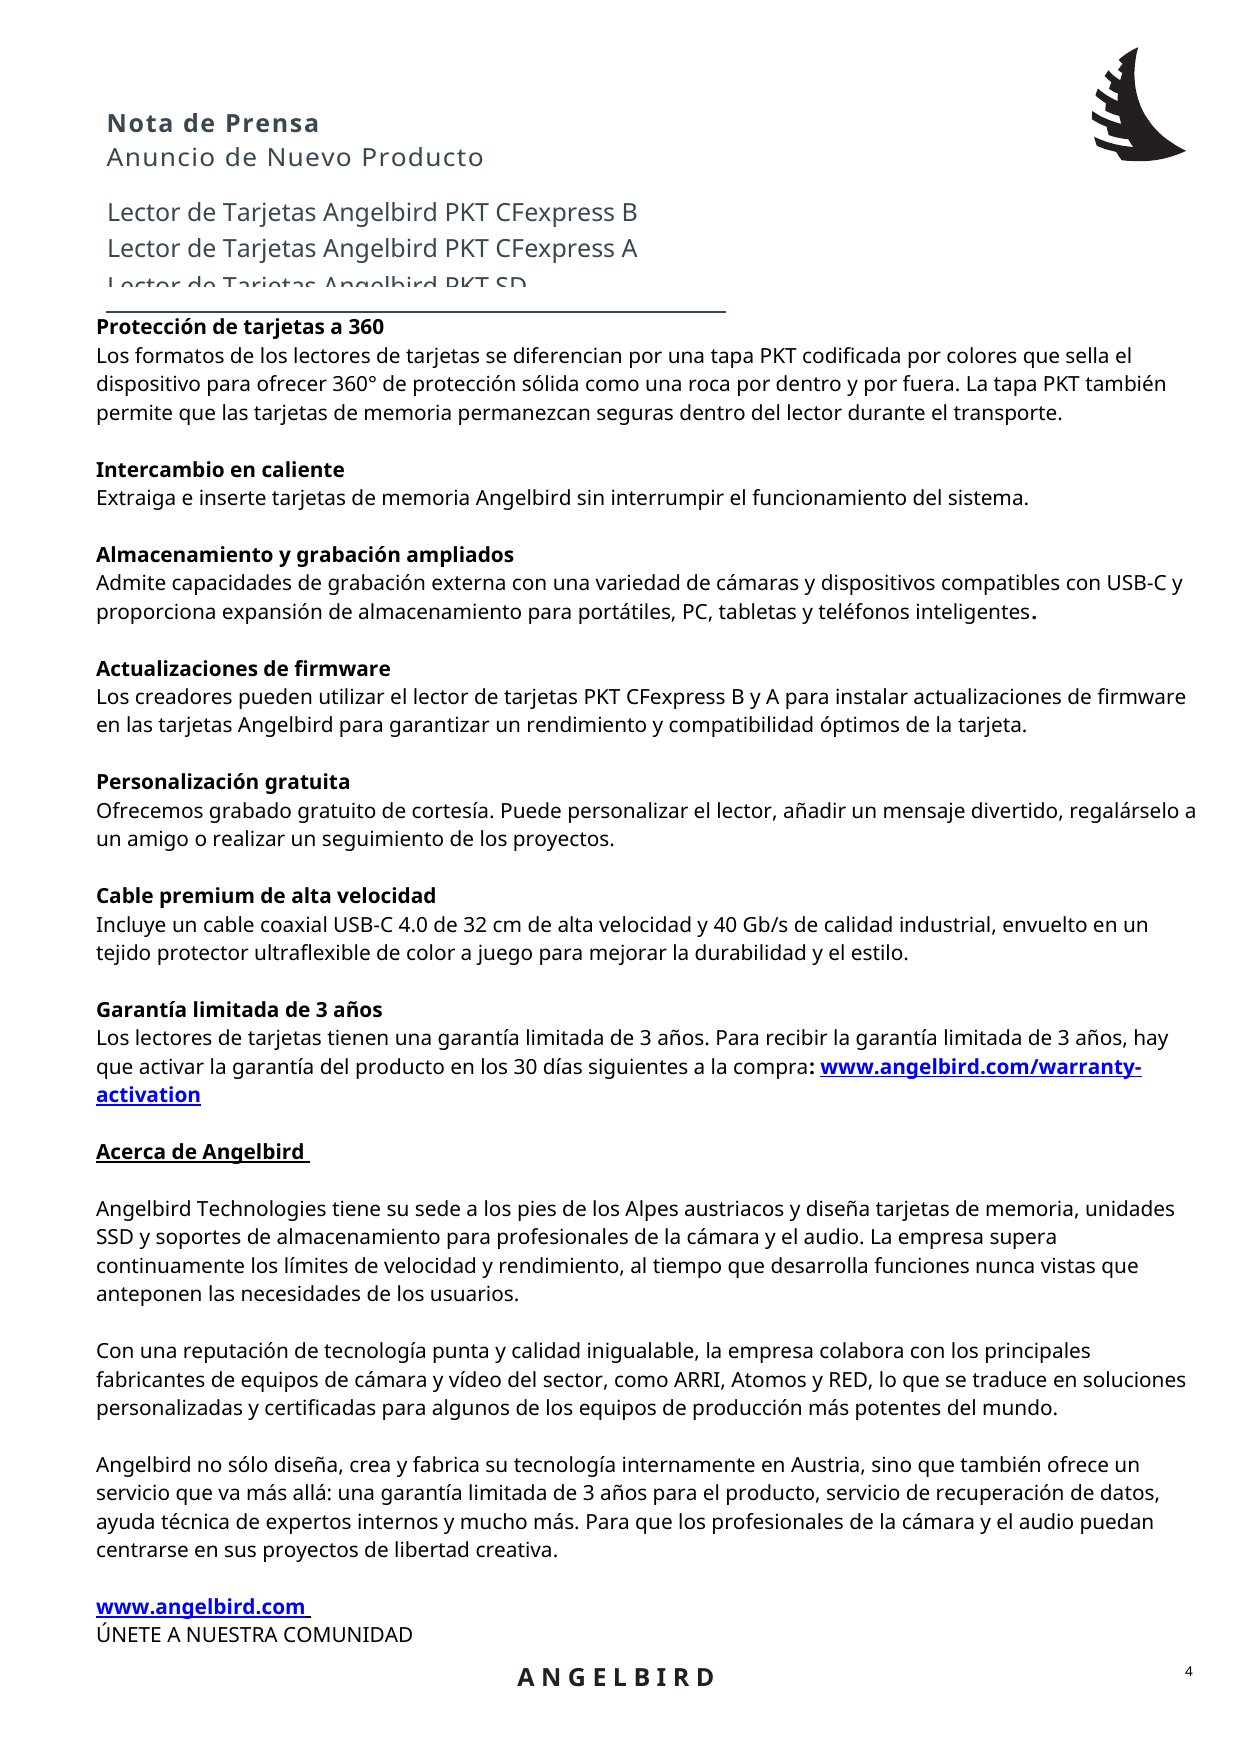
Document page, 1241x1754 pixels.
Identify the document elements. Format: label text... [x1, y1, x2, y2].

text Angelbird Technologies tiene su sede a los pies de los Alpes austriacos y diseña tarjetas de memoria, unidades SSD y soportes de almacenamiento para profesionales de la cámara y el audio. La empresa supera continuamente los límites de velocidad y rendimiento, al tiempo que desarrolla funciones nunca vistas que anteponen las necesidades de los usuarios. [96, 1194, 1203, 1308]
text ÚNETE A NUESTRA COMUNIDAD [96, 1621, 1203, 1649]
text Intercambio en caliente [96, 455, 1203, 483]
text Garantía limitada de 3 años [96, 995, 1203, 1023]
text Incluye un cable coaxial USB-C 4.0 de 32 cm de alta velocidad y 40 Gb/s de calidad industrial, envuelto en un tejido protector ultraflexible de color a juego para mejorar la durabilidad y el estilo. [96, 910, 1203, 967]
text Cable premium de alta velocidad [96, 881, 1203, 910]
text Con una reputación de tecnología punta y calidad inigualable, la empresa colabora con los principales fabricantes de equipos de cámara y vídeo del sector, como ARRI, Atomos y RED, lo que se traduce en soluciones personalizadas y certificadas para algunos de los equipos de producción más potentes del mundo. [96, 1336, 1203, 1422]
text Actualizaciones de firmware [96, 654, 1203, 682]
text Los creadores pueden utilizar el lector de tarjetas PKT CFexpress B y A para instalar actualizaciones de firmware en las tarjetas Angelbird para garantizar un rendimiento y compatibilidad óptimos de la tarjeta. [96, 682, 1203, 739]
text Ofrecemos grabado gratuito de cortesía. Puede personalizar el lector, añadir un mensaje divertido, regalárselo a un amigo o realizar un seguimiento de los proyectos. [96, 796, 1203, 853]
text Angelbird no sólo diseña, crea y fabrica su tecnología internamente en Austria, sino que también ofrece un servicio que va más allá: una garantía limitada de 3 años para el producto, servicio de recuperación de datos, ayuda técnica de expertos internos y mucho más. Para que los profesionales de la cámara y el audio puedan centrarse en sus proyectos de libertad creativa. [96, 1450, 1203, 1564]
text Los lectores de tarjetas tienen una garantía limitada de 3 años. Para recibir la garantía limitada de 3 años, hay que activar la garantía del producto en los 30 días siguientes a la compra: www.angelbird.com/warranty-activation [96, 1023, 1203, 1109]
text Los formatos de los lectores de tarjetas se diferencian por una tapa PKT codificada por colores que sella el dispositivo para ofrecer 360° de protección sólida como una roca por dentro y por fuera. La tapa PKT también permite que las tarjetas de memoria permanezcan seguras dentro del lector durante el transporte. [96, 341, 1203, 426]
text Almacenamiento y grabación ampliados [96, 540, 1203, 568]
text www.angelbird.com [96, 1592, 1203, 1621]
text Protección de tarjetas a 360 [96, 312, 1203, 341]
text Personalización gratuita [96, 767, 1203, 796]
text Admite capacidades de grabación externa con una variedad de cámaras y dispositivos compatibles con USB-C y proporciona expansión de almacenamiento para portátiles, PC, tabletas y teléfonos inteligentes. [96, 568, 1203, 625]
text Acerca de Angelbird [96, 1137, 1203, 1166]
text Extraiga e inserte tarjetas de memoria Angelbird sin interrumpir el funcionamiento del sistema. [96, 483, 1203, 512]
